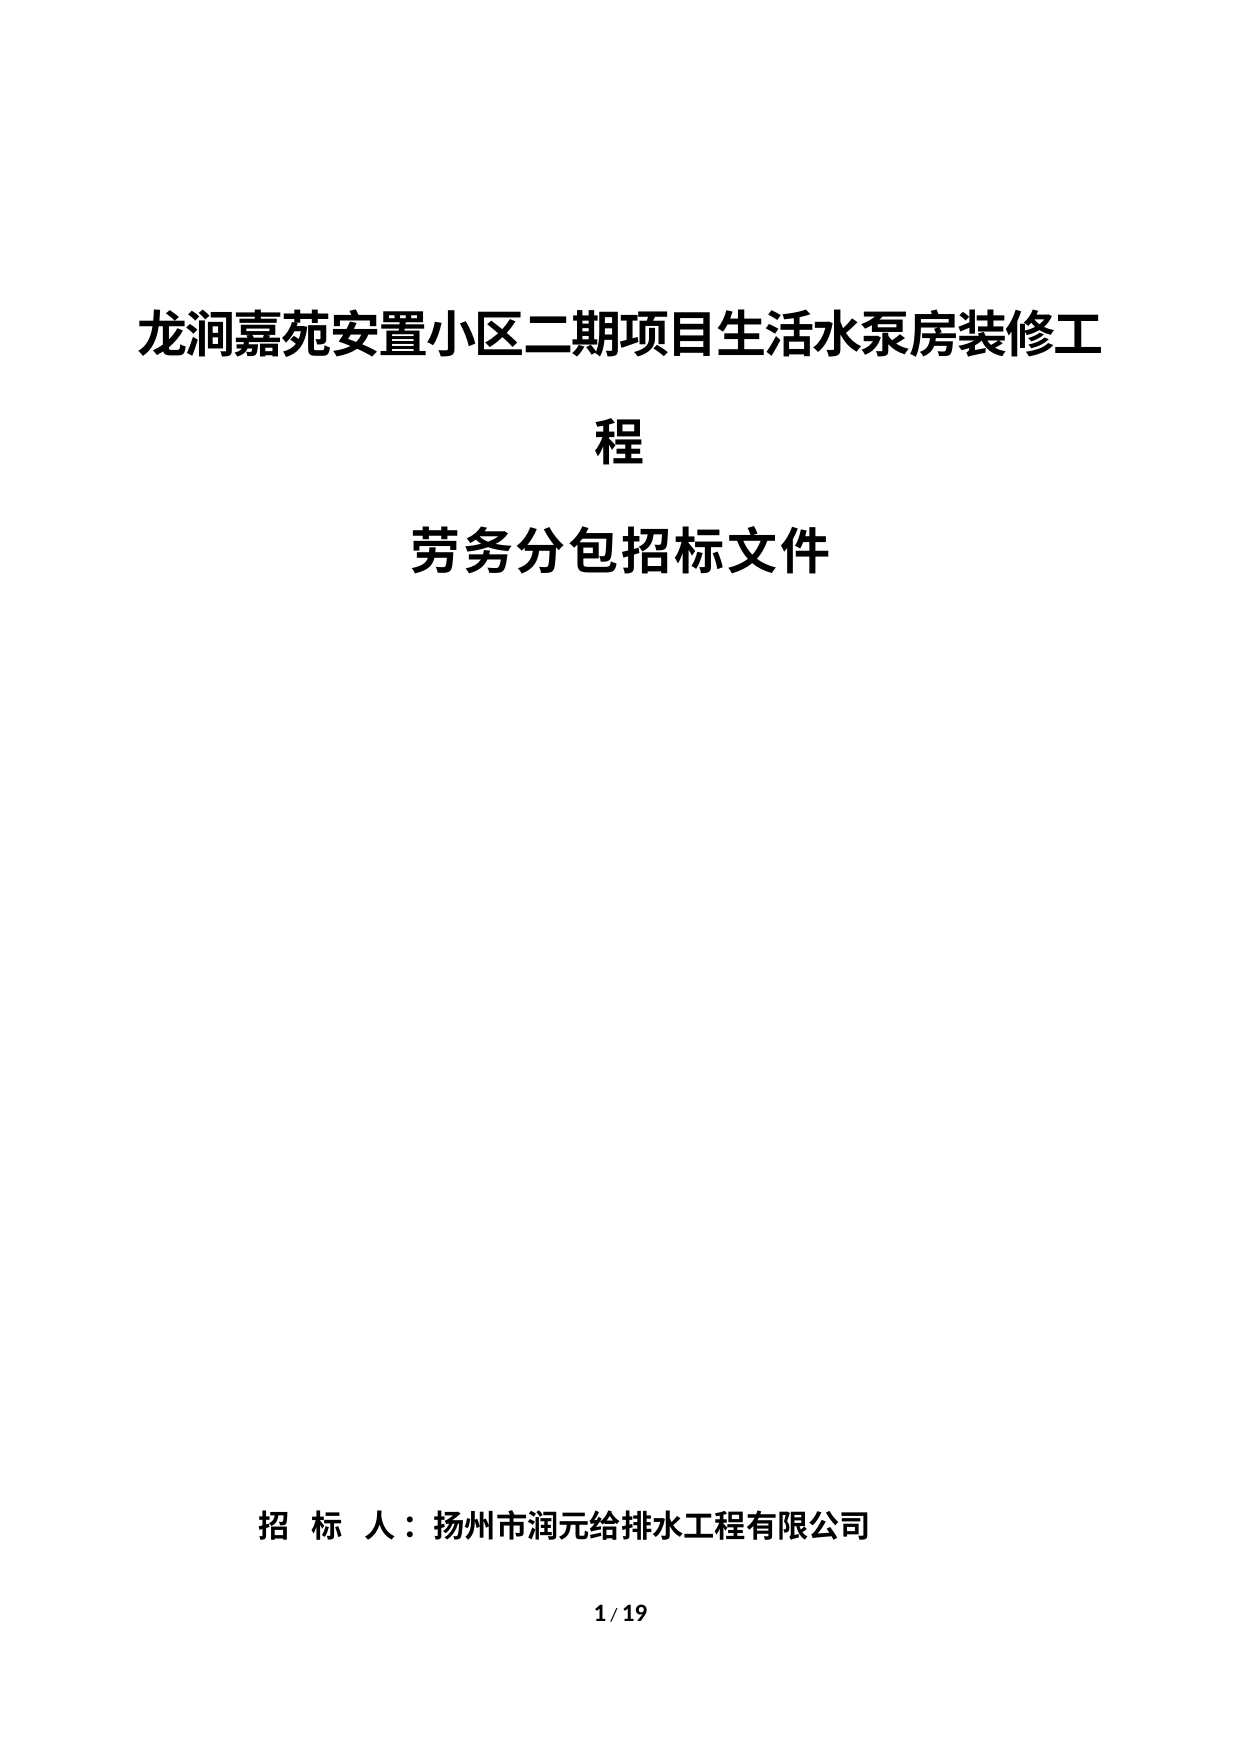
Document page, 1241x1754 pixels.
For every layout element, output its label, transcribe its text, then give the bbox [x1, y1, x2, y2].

text 劳务分包招标文件 [118, 511, 1122, 583]
text 招 标 人 ：扬州市润元给排水工程有限公司 [118, 1501, 1122, 1546]
text 龙涧嘉苑安置小区二期项目生活水泵房装修工程 [118, 294, 1122, 475]
